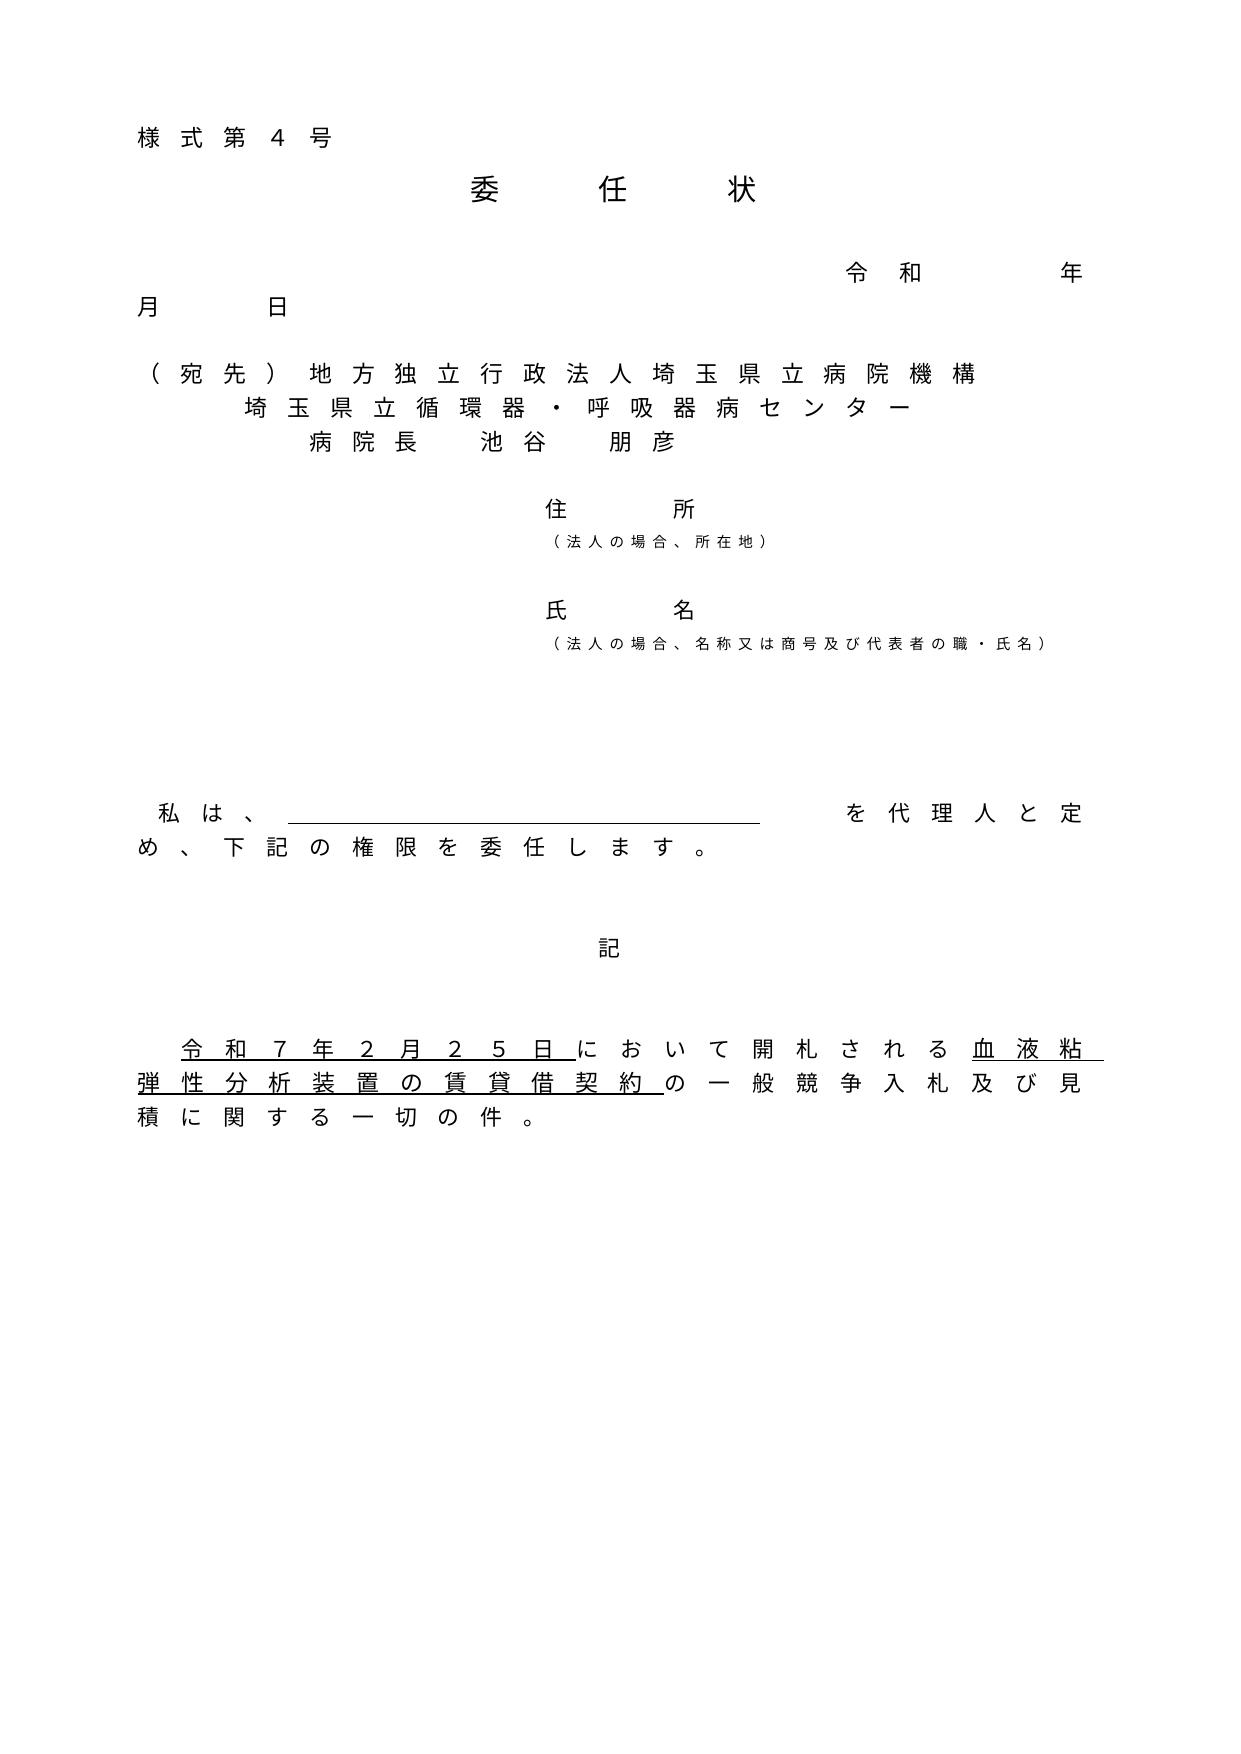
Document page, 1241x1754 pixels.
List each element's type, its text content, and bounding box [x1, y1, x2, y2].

text 住 所 [535, 491, 1103, 525]
text 記 [137, 930, 1103, 963]
text （法人の場合、所在地） [535, 525, 1103, 558]
text 令和 年 月 日 [137, 255, 1103, 322]
text 様式第４号 [137, 120, 1103, 153]
text 病院長 池谷 朋彦 [137, 423, 1103, 457]
text 私は、 を代理人と定め、下記の権限を委任します。 [137, 795, 1103, 862]
text 埼玉県立循環器・呼吸器病センター [137, 390, 1103, 423]
text （法人の場合、名称又は商号及び代表者の職・氏名） [535, 626, 1103, 660]
text 委 任 状 [137, 153, 1103, 221]
text 氏 名 [535, 592, 1103, 626]
text 令和７年２月２５日において開札される血液粘弾性分析装置の賃貸借契約の一般競争入札及び見積に関する一切の件。 [137, 1031, 1103, 1132]
text （宛先）地方独立行政法人埼玉県立病院機構 [137, 356, 1103, 390]
